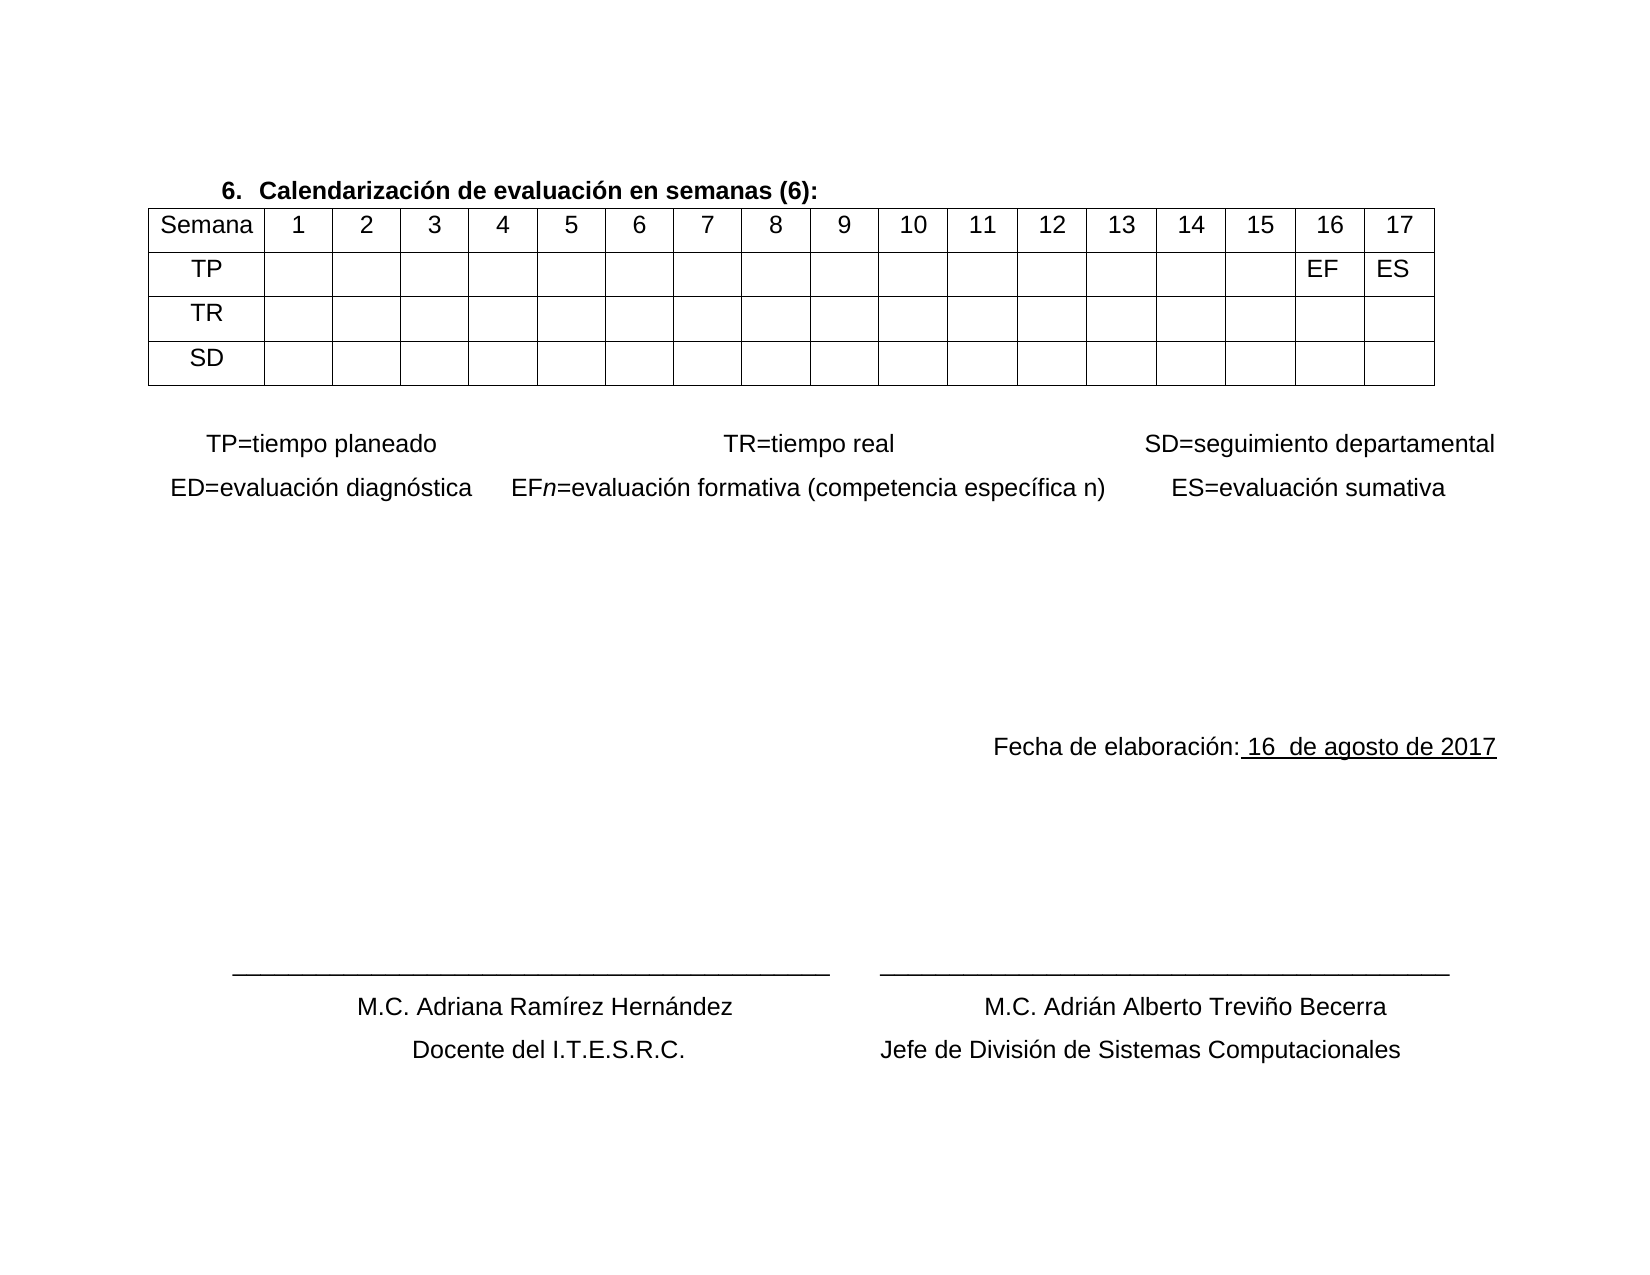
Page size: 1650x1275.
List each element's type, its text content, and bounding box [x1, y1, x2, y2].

table_cell [606, 342, 673, 385]
table_cell [401, 253, 468, 296]
table_cell [1018, 297, 1086, 341]
table_cell Docente del I.T.E.S.R.C. [221, 1035, 869, 1078]
table_cell [469, 342, 537, 385]
table_cell [333, 297, 400, 341]
table_cell [469, 297, 537, 341]
table_header 16 [1296, 209, 1364, 252]
table_cell [538, 253, 605, 296]
table_header 13 [1087, 209, 1156, 252]
table_cell [1296, 297, 1364, 341]
table_header 10 [879, 209, 947, 252]
table_cell [879, 297, 947, 341]
table_cell [948, 297, 1017, 341]
table_header 17 [1365, 209, 1434, 252]
text TP=tiempo planeado TR=tiempo real SD=seguimiento departamental [148, 429, 1502, 458]
table_cell [948, 342, 1017, 385]
table_cell [811, 253, 878, 296]
table_header 7 [674, 209, 741, 252]
table_cell [538, 342, 605, 385]
table_cell [1018, 253, 1086, 296]
table_header 4 [469, 209, 537, 252]
table_cell [538, 297, 605, 341]
table_cell [674, 342, 741, 385]
table_header 9 [811, 209, 878, 252]
table_cell [333, 342, 400, 385]
table_header 12 [1018, 209, 1086, 252]
table_cell [1226, 342, 1295, 385]
table_cell [674, 253, 741, 296]
table_header 5 [538, 209, 605, 252]
table_cell [1365, 342, 1434, 385]
table_cell [265, 253, 332, 296]
text ED=evaluación diagnóstica EFn=evaluación formativa (competencia específica n) ES=evaluación sumativa [148, 473, 1502, 502]
table_header 8 [742, 209, 810, 252]
table_cell [948, 253, 1017, 296]
table_cell EF [1296, 253, 1364, 296]
table_cell [401, 297, 468, 341]
table_cell [606, 253, 673, 296]
table_header 3 [401, 209, 468, 252]
table_header 2 [333, 209, 400, 252]
table_cell M.C. Adriana Ramírez Hernández [221, 991, 869, 1035]
list Calendarización de evaluación en semanas (6): [221, 176, 1502, 205]
table_cell [674, 297, 741, 341]
table_header ___________________________________________ [221, 948, 869, 991]
table_cell M.C. Adrián Alberto Treviño Becerra [869, 991, 1502, 1035]
table_cell [811, 297, 878, 341]
table_header 6 [606, 209, 673, 252]
table_cell [1226, 253, 1295, 296]
table_cell [469, 253, 537, 296]
table_cell [1087, 342, 1156, 385]
table_cell [1365, 297, 1434, 341]
table_cell [1157, 342, 1225, 385]
table_cell [742, 342, 810, 385]
table_cell [742, 253, 810, 296]
table_cell [1087, 297, 1156, 341]
table_cell [879, 342, 947, 385]
table_cell [879, 253, 947, 296]
table_cell [333, 253, 400, 296]
table_cell [265, 297, 332, 341]
table_cell [1157, 297, 1225, 341]
table_cell [265, 342, 332, 385]
table_cell SD [149, 342, 264, 385]
table_cell [1157, 253, 1225, 296]
table_cell ES [1365, 253, 1434, 296]
table_cell TP [149, 253, 264, 296]
table_cell [606, 297, 673, 341]
table_cell TR [149, 297, 264, 341]
table_cell [742, 297, 810, 341]
table_header 11 [948, 209, 1017, 252]
table_cell Jefe de División de Sistemas Computacionales [869, 1035, 1502, 1078]
table_cell [1018, 342, 1086, 385]
table_header 1 [265, 209, 332, 252]
table_cell [1087, 253, 1156, 296]
table_cell [401, 342, 468, 385]
table_header 14 [1157, 209, 1225, 252]
table_cell [1296, 342, 1364, 385]
text Fecha de elaboración: 16 de agosto de 2017 [148, 732, 1496, 761]
table_header _________________________________________ [869, 948, 1502, 991]
table_header 15 [1226, 209, 1295, 252]
table_cell [811, 342, 878, 385]
table_cell [1226, 297, 1295, 341]
table_header Semana [149, 209, 264, 252]
